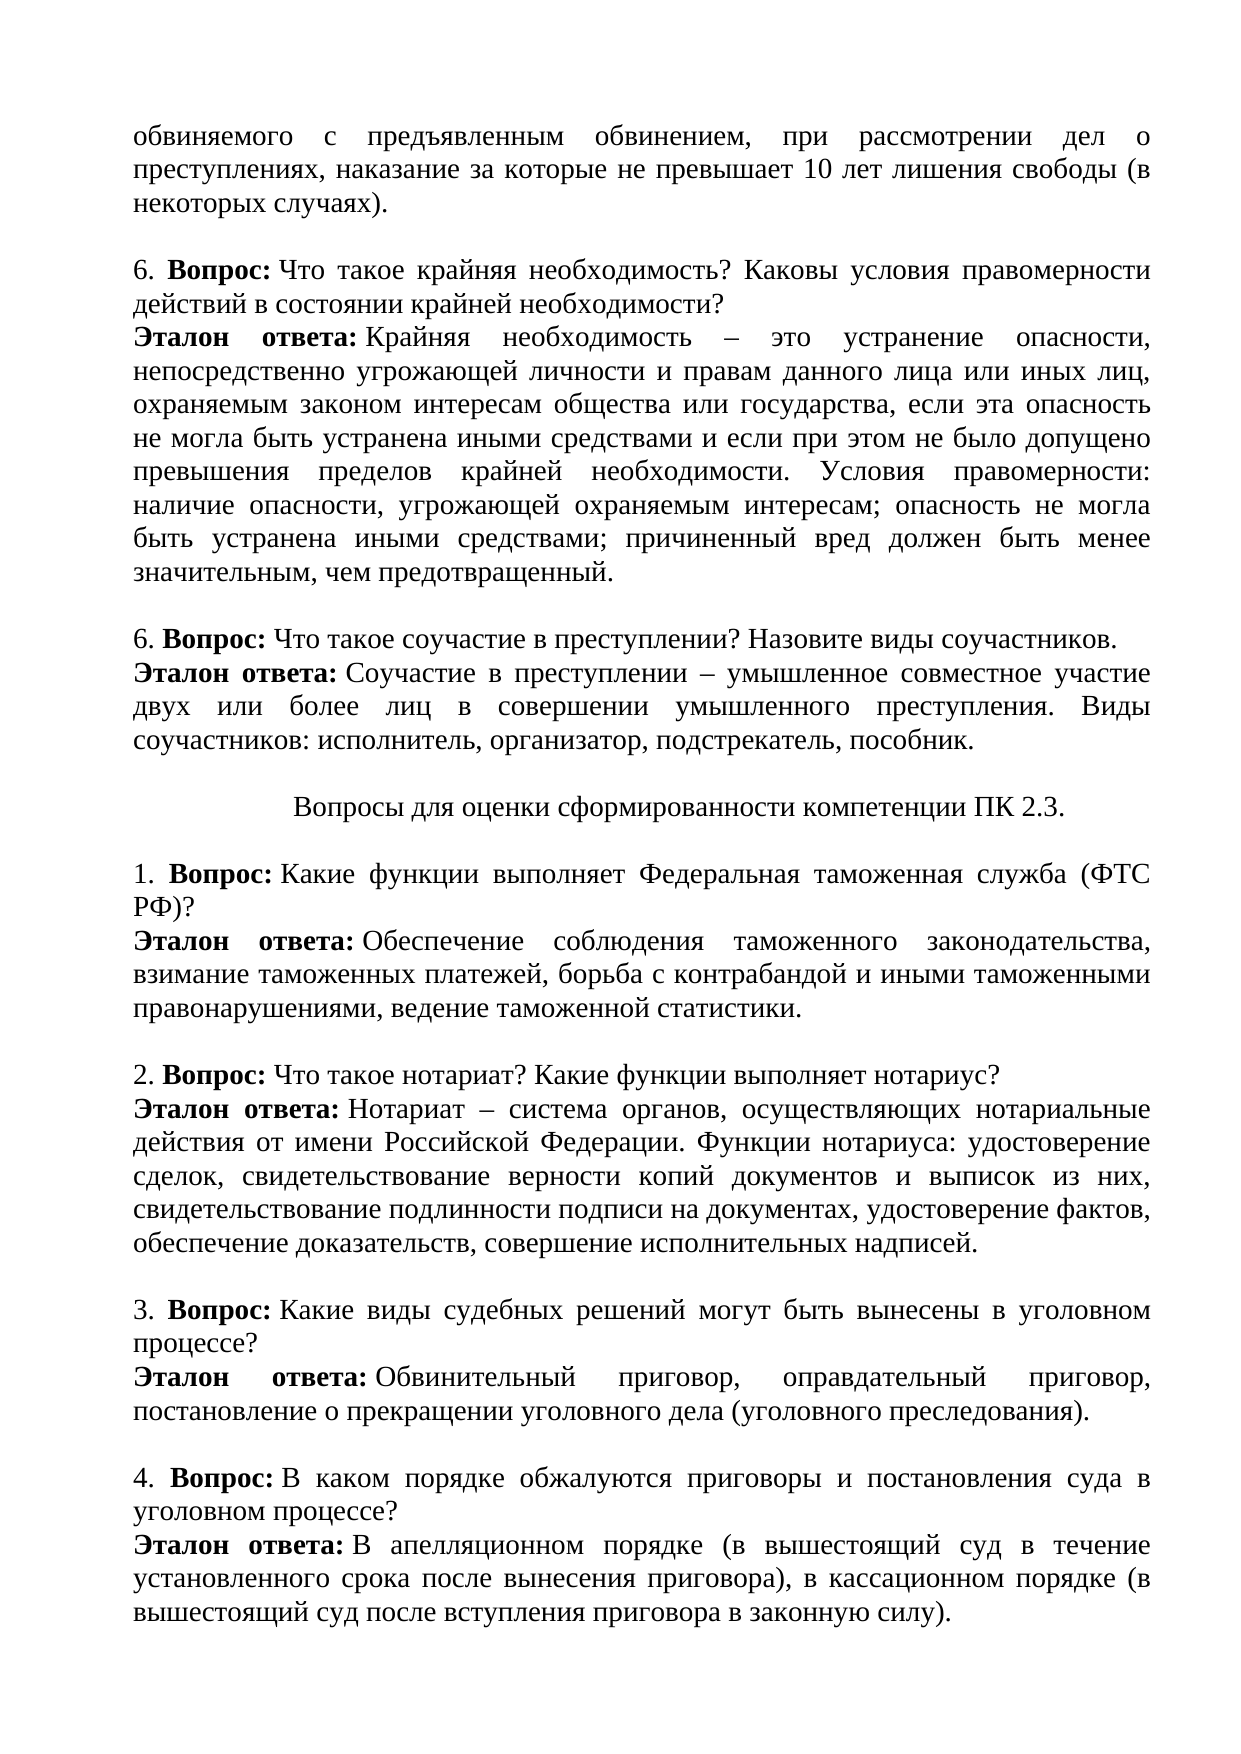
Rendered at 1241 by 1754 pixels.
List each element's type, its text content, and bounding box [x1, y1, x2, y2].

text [133, 118, 1152, 219]
text Эталон ответа: Соучастие в преступлении – умышленное совместное участие двух или более лиц в совершении умышленного преступления. Виды соучастников: исполнитель, организатор, подстрекатель, пособник. [133, 655, 1152, 755]
text Эталон ответа: Крайняя необходимость – это устранение опасности, непосредственно угрожающей личности и правам данного лица или иных лиц, охраняемым законом интересам общества или государства, если эта опасность не могла быть устранена иными средствами и если при этом не было допущено превышения пределов крайней необходимости. Условия правомерности: наличие опасности, угрожающей охраняемым интересам; опасность не могла быть устранена иными средствами; причиненный вред должен быть менее значительным, чем предотвращенный. [133, 319, 1152, 588]
text 4. Вопрос: В каком порядке обжалуются приговоры и постановления суда в уголовном процессе? [133, 1426, 1152, 1527]
text Вопросы для оценки сформированности компетенции ПК 2.3. [133, 789, 1152, 822]
text Эталон ответа: Нотариат – система органов, осуществляющих нотариальные действия от имени Российской Федерации. Функции нотариуса: удостоверение сделок, свидетельствование верности копий документов и выписок из них, свидетельствование подлинности подписи на документах, удостоверение фактов, обеспечение доказательств, совершение исполнительных надписей. [133, 1091, 1152, 1258]
text 2. Вопрос: Что такое нотариат? Какие функции выполняет нотариус? [133, 1024, 1152, 1091]
text 6. Вопрос: Что такое крайняя необходимость? Каковы условия правомерности действий в состоянии крайней необходимости? [133, 252, 1152, 319]
text 3. Вопрос: Какие виды судебных решений могут быть вынесены в уголовном процессе? Эталон ответа: Обвинительный приговор, оправдательный приговор, постановление о прекращении уголовного дела (уголовного преследования). [133, 1292, 1152, 1426]
text Эталон ответа: В апелляционном порядке (в вышестоящий суд в течение установленного срока после вынесения приговора), в кассационном порядке (в вышестоящий суд после вступления приговора в законную силу). [133, 1527, 1152, 1627]
text 1. Вопрос: Какие функции выполняет Федеральная таможенная служба (ФТС РФ)? Эталон ответа: Обеспечение соблюдения таможенного законодательства, взимание таможенных платежей, борьба с контрабандой и иными таможенными правонарушениями, ведение таможенной статистики. [133, 856, 1152, 1024]
text 6. Вопрос: Что такое соучастие в преступлении? Назовите виды соучастников. [133, 588, 1152, 655]
